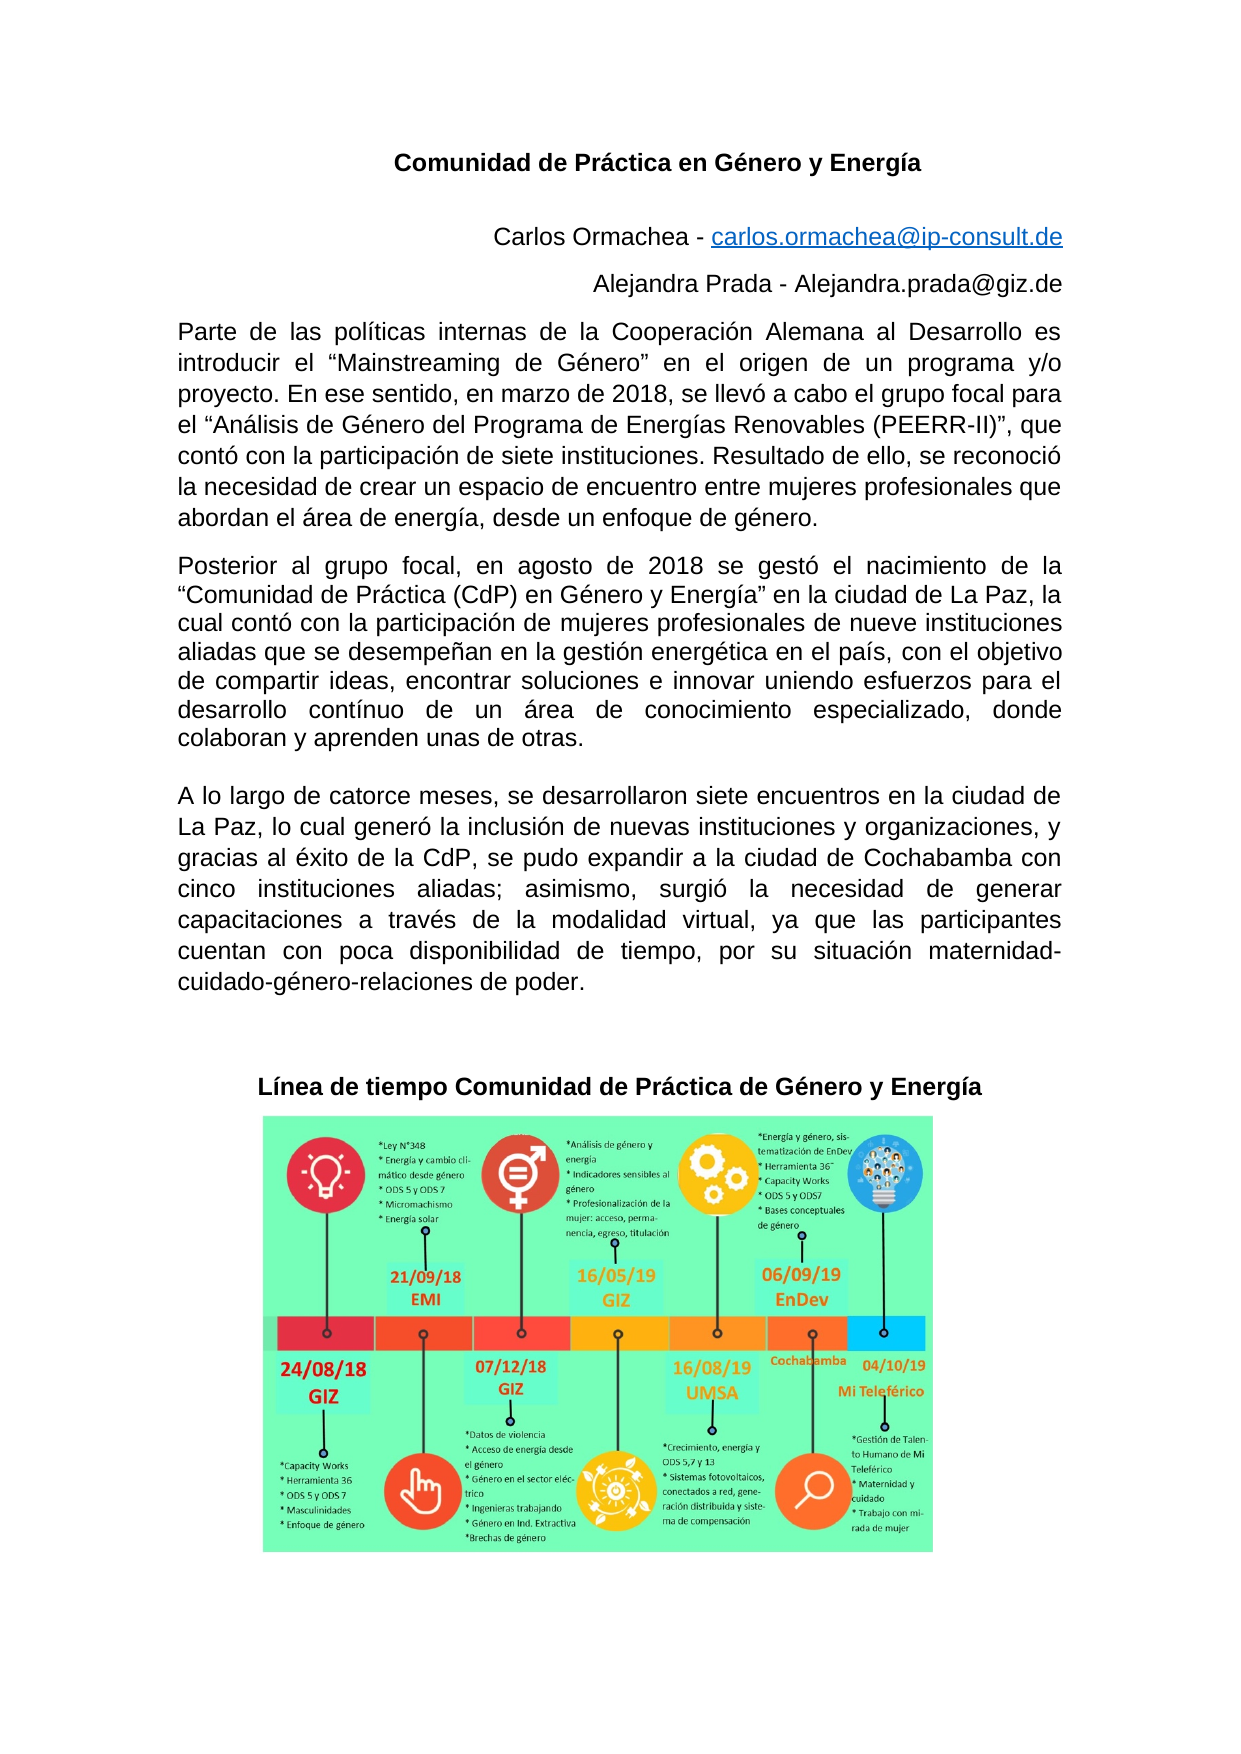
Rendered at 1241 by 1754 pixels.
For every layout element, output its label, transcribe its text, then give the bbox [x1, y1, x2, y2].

text Comunidad de Práctica en Género y Energía [252, 148, 1063, 176]
text Parte de las políticas internas de la Cooperación Alemana al Desarrollo es introducir el “Mainstreaming de Género” en el origen de un programa y/o proyecto. En ese sentido, en marzo de 2018, se llevó a cabo el grupo focal para el “Análisis de Género del Programa de Energías Renovables (PEERR-II)”, que contó con la participación de siete instituciones. Resultado de ello, se reconoció la necesidad de crear un espacio de encuentro entre mujeres profesionales que abordan el área de energía, desde un enfoque de género. [177, 317, 1063, 532]
text Posterior al grupo focal, en agosto de 2018 se gestó el nacimiento de la “Comunidad de Práctica (CdP) en Género y Energía” en la ciudad de La Paz, la cual contó con la participación de mujeres profesionales de nueve instituciones aliadas que se desempeñan en la gestión energética en el país, con el objetivo de compartir ideas, encontrar soluciones e innovar uniendo esfuerzos para el desarrollo contínuo de un área de conocimiento especializado, donde colaboran y aprenden unas de otras. [177, 551, 1063, 752]
text Línea de tiempo Comunidad de Práctica de Género y Energía [177, 1072, 1063, 1101]
text Carlos Ormachea - carlos.ormachea@ip-consult.de [177, 221, 1063, 250]
picture [259, 1115, 933, 1554]
text A lo largo de catorce meses, se desarrollaron siete encuentros en la ciudad de La Paz, lo cual generó la inclusión de nuevas instituciones y organizaciones, y gracias al éxito de la CdP, se pudo expandir a la ciudad de Cochabamba con cinco instituciones aliadas; asimismo, surgió la necesidad de generar capacitaciones a través de la modalidad virtual, ya que las participantes cuentan con poca disponibilidad de tiempo, por su situación maternidad-cuidado-género-relaciones de poder. [177, 781, 1063, 996]
text Alejandra Prada - Alejandra.prada@giz.de [177, 269, 1063, 298]
